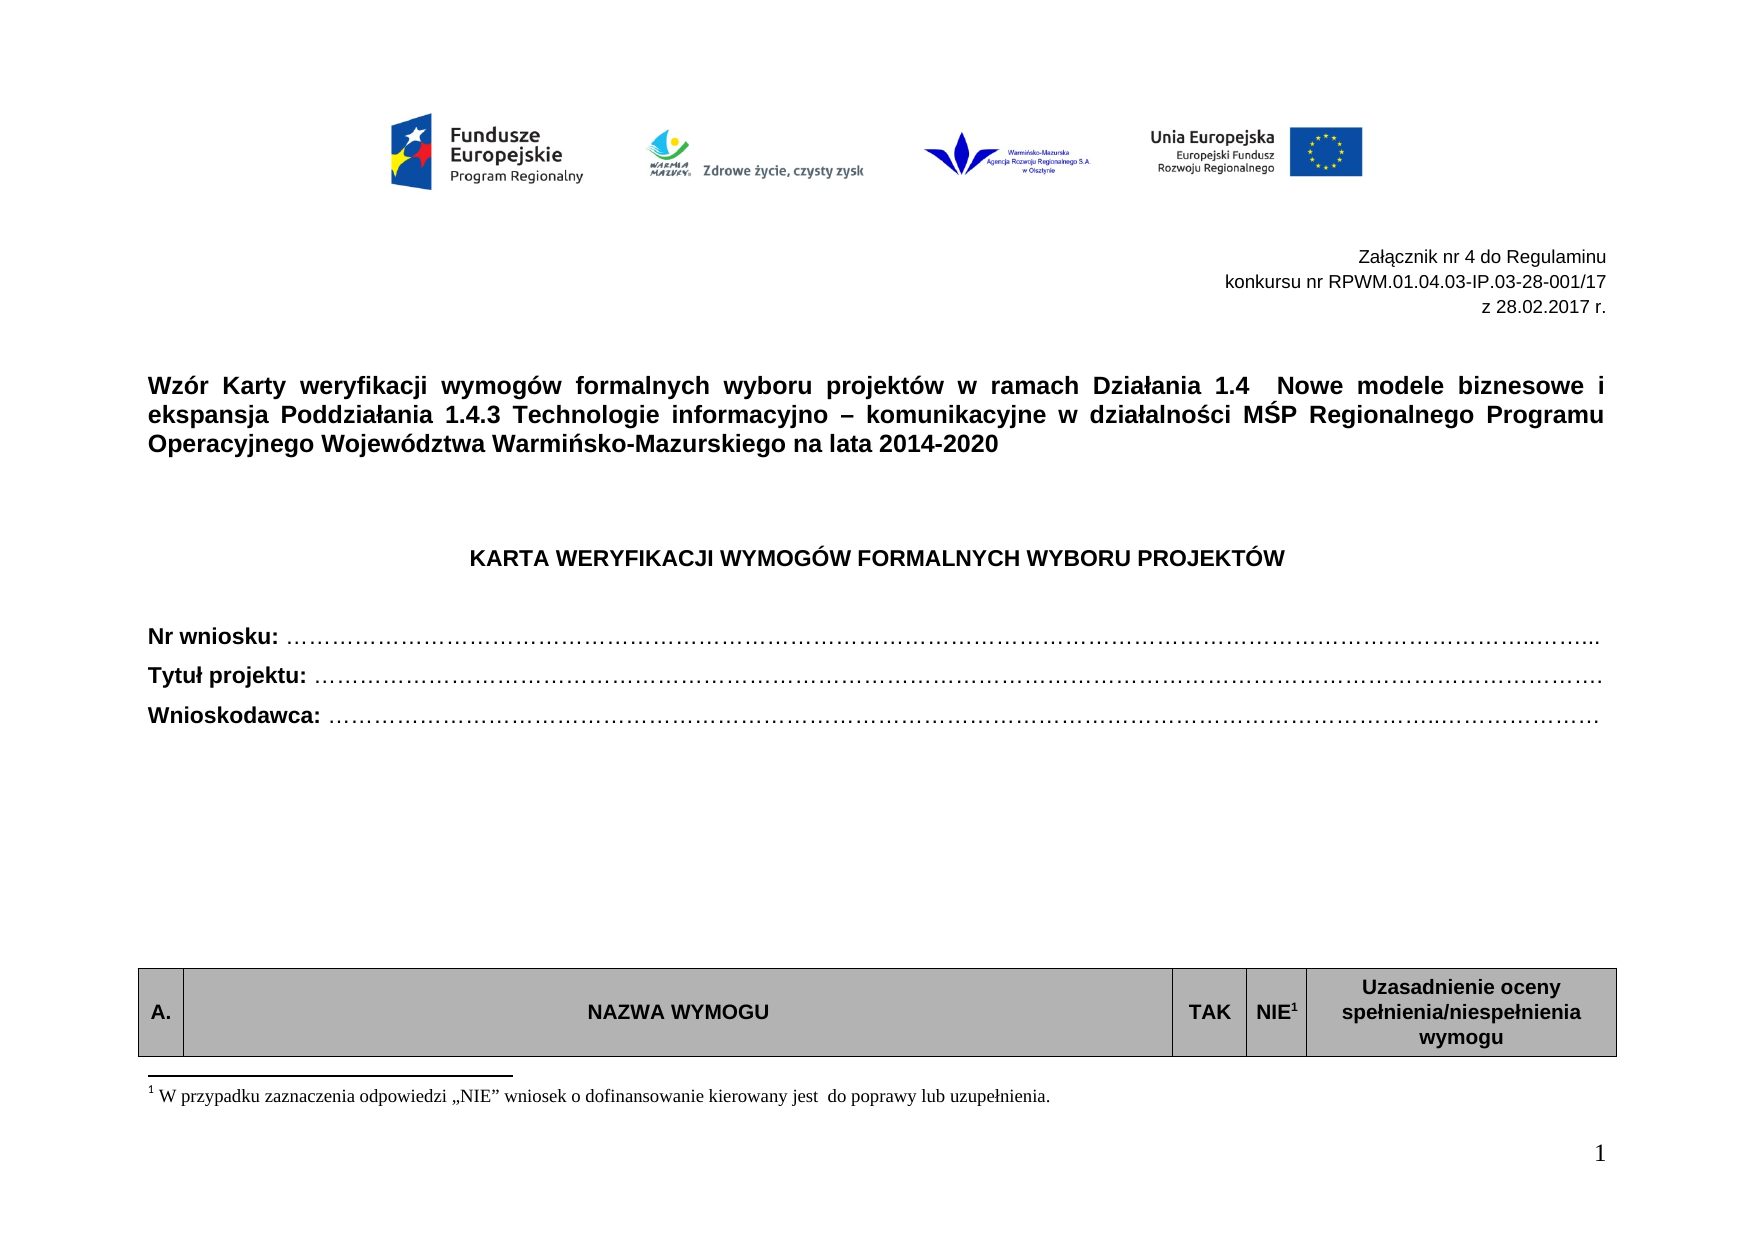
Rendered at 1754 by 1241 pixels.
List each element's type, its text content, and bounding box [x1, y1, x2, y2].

text Wnioskodawca: ………………………………………………………………………………………………………………………………..………………… [148, 702, 1606, 728]
text Nr wniosku: ………………………………………………………………………………………………………………………………………………..……... [148, 623, 1606, 649]
text Załącznik nr 4 do Regulaminu [148, 246, 1606, 268]
text Wzór Karty weryfikacji wymogów formalnych wyboru projektów w ramach Działania 1.4 Nowe modele biznesowe i ekspansja Poddziałania 1.4.3 Technologie informacyjno – komunikacyjne w działalności MŚP Regionalnego Programu Operacyjnego Województwa Warmińsko-Mazurskiego na lata 2014-2020 [148, 371, 1606, 457]
table_header Uzasadnienie oceny spełnienia/niespełnienia wymogu [1307, 969, 1616, 1056]
text konkursu nr RPWM.01.04.03-IP.03-28-001/17 [148, 271, 1606, 292]
text KARTA WERYFIKACJI WYMOGÓW FORMALNYCH WYBORU PROJEKTÓW [148, 545, 1606, 571]
table_header TAK [1173, 969, 1246, 1056]
table_header A. [139, 969, 183, 1056]
table_header NAZWA WYMOGU [184, 969, 1172, 1056]
text Tytuł projektu: ……………………………………………………………………………………………………………………………………………………. [148, 662, 1606, 689]
text z 28.02.2017 r. [148, 296, 1606, 317]
picture [352, 88, 1402, 225]
table_header NIE [1247, 969, 1306, 1056]
